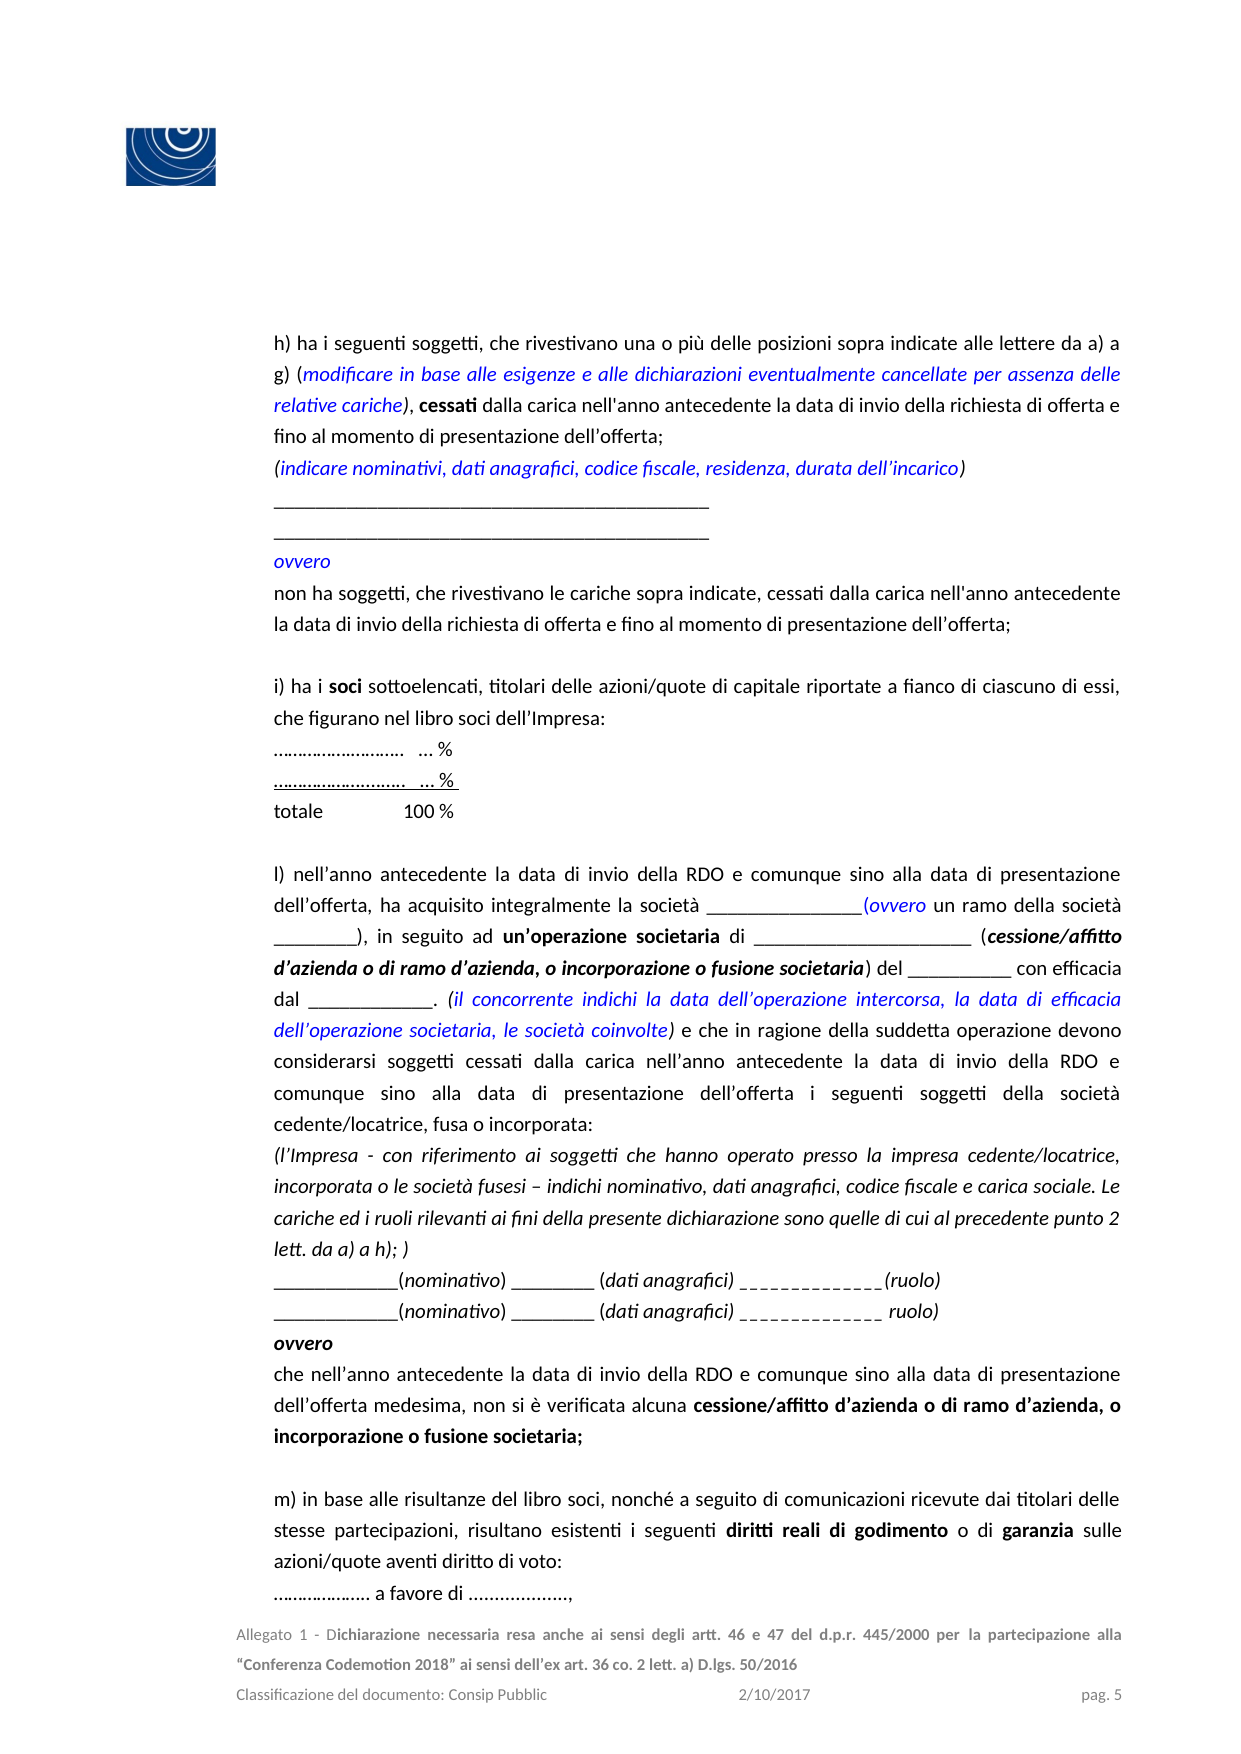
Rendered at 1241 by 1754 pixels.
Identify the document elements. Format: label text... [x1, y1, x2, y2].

picture [0, 0, 216, 185]
list l) nell’anno antecedente la data di invio della RDO e comunque sino alla data di presentazione dell’offerta, ha acquisito integralmente la società _______________(ovvero un ramo della società ________), in seguito ad un’operazione societaria di _____________________ (cessione/affitto d’azienda o di ramo d’azienda, o incorporazione o fusione societaria) del __________ con efficacia dal ____________. (il concorrente indichi la data dell’operazione intercorsa, la data di efficacia dell’operazione societaria, le società coinvolte) e che in ragione della suddetta operazione devono considerarsi soggetti cessati dalla carica nell’anno antecedente la data di invio della RDO e comunque sino alla data di presentazione dell’offerta i seguenti soggetti della società cedente/locatrice, fusa o incorporata: [274, 856, 1122, 1137]
text totale 100 % [273, 794, 1122, 825]
list (l’Impresa - con riferimento ai soggetti che hanno operato presso la impresa cedente/locatrice, incorporata o le società fusesi – indichi nominativo, dati anagrafici, codice fiscale e carica sociale. Le cariche ed i ruoli rilevanti ai fini della presente dichiarazione sono quelle di cui al precedente punto 2 lett. da a) a h); ) [274, 1137, 1122, 1262]
text h) ha i seguenti soggetti, che rivestivano una o più delle posizioni sopra indicate alle lettere da a) a g) (modificare in base alle esigenze e alle dichiarazioni eventualmente cancellate per assenza delle relative cariche), cessati dalla carica nell'anno antecedente la data di invio della richiesta di offerta e fino al momento di presentazione dell’offerta; [274, 325, 1122, 450]
text ……………….. a favore di ..................., [273, 1575, 1122, 1606]
list (indicare nominativi, dati anagrafici, codice fiscale, residenza, durata dell’incarico) [274, 450, 1122, 481]
text m) in base alle risultanze del libro soci, nonché a seguito di comunicazioni ricevute dai titolari delle stesse partecipazioni, risultano esistenti i seguenti diritti reali di godimento o di garanzia sulle azioni/quote aventi diritto di voto: [273, 1481, 1122, 1575]
text ____________(nominativo) ________ (dati anagrafici) ______________(ruolo) [273, 1262, 1122, 1294]
list __________________________________________ [274, 512, 1122, 544]
list __________________________________________ [274, 481, 1122, 512]
text ………………....….. … % [273, 762, 1122, 794]
text non ha soggetti, che rivestivano le cariche sopra indicate, cessati dalla carica nell'anno antecedente la data di invio della richiesta di offerta e fino al momento di presentazione dell’offerta; [274, 575, 1122, 637]
list ovvero [274, 1325, 1122, 1356]
text i) ha i soci sottoelencati, titolari delle azioni/quote di capitale riportate a fianco di ciascuno di essi, che figurano nel libro soci dell’Impresa: [274, 669, 1122, 731]
text ____________(nominativo) ________ (dati anagrafici) ______________ ruolo) [273, 1294, 1122, 1325]
list che nell’anno antecedente la data di invio della RDO e comunque sino alla data di presentazione dell’offerta medesima, non si è verificata alcuna cessione/affitto d’azienda o di ramo d’azienda, o incorporazione o fusione societaria; [274, 1356, 1122, 1450]
list ovvero [274, 544, 1122, 575]
text …………….……….. … % [273, 731, 1122, 762]
